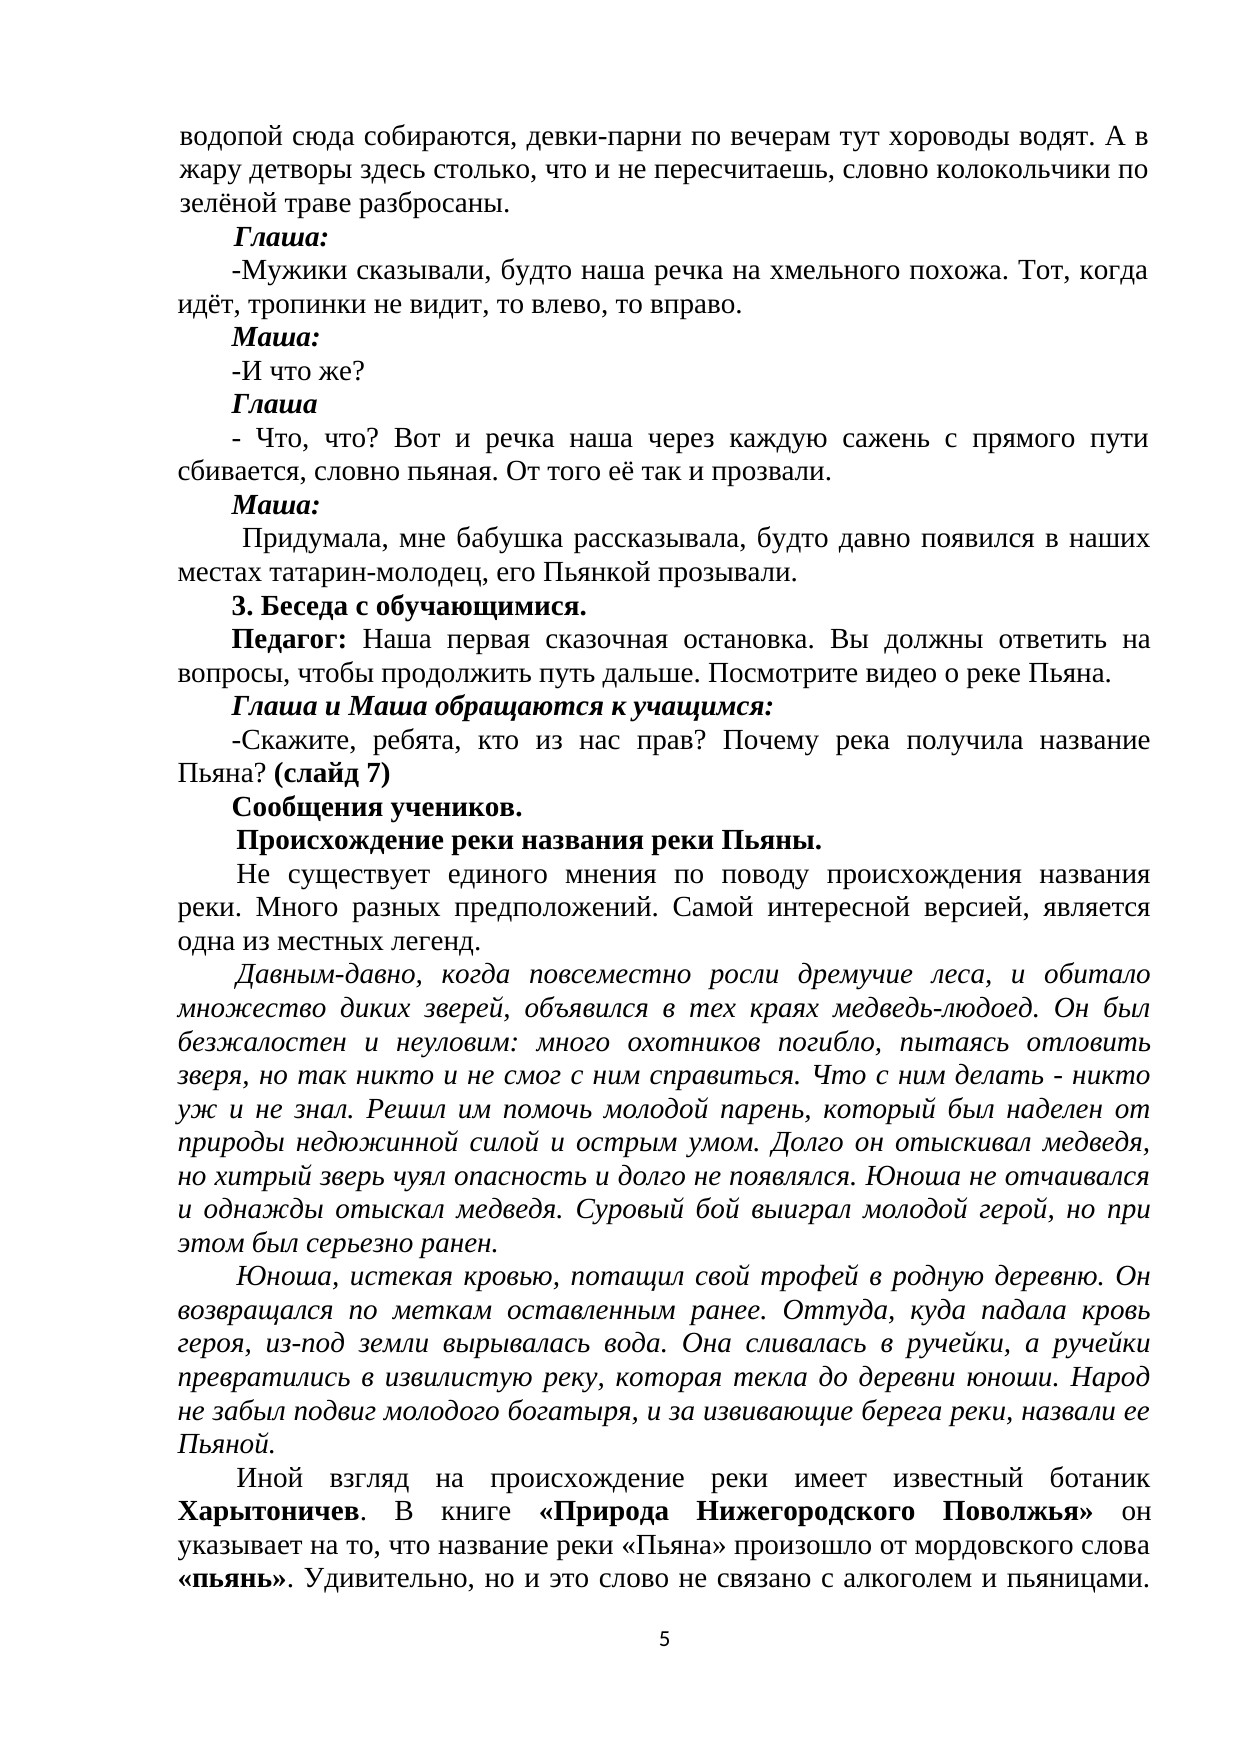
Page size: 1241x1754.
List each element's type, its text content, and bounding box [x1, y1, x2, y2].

text Глаша и Маша обращаются к учащимся: [177, 688, 1152, 722]
text Происхождение реки названия реки Пьяны. [177, 822, 1152, 856]
text -Скажите, ребята, кто из нас прав? Почему река получила название Пьяна? (слайд 7) [177, 722, 1152, 789]
text Сообщения учеников. [177, 789, 1152, 822]
text 3. Беседа с обучающимися. [177, 588, 1152, 621]
text Давным-давно, когда повсеместно росли дремучие леса, и обитало множество диких зверей, объявился в тех краях медведь-людоед. Он был безжалостен и неуловим: много охотников погибло, пытаясь отловить зверя, но так никто и не смог с ним справиться. Что с ним делать - никто уж и не знал. Решил им помочь молодой парень, который был наделен от природы недюжинной силой и острым умом. Долго он отыскивал медведя, но хитрый зверь чуял опасность и долго не появлялся. Юноша не отчаивался и однажды отыскал медведя. Суровый бой выиграл молодой герой, но при этом был серьезно ранен. [177, 957, 1152, 1258]
text Глаша: [179, 219, 1152, 252]
text -Мужики сказывали, будто наша речка на хмельного похожа. Тот, когда идёт, тропинки не видит, то влево, то вправо. [177, 252, 1149, 319]
text Глаша [177, 386, 1149, 420]
text Не существует единого мнения по поводу происхождения названия реки. Много разных предположений. Самой интересной версией, является одна из местных легенд. [177, 856, 1152, 957]
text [177, 1460, 1152, 1594]
text -И что же? [177, 353, 1149, 386]
text Маша: [177, 487, 1149, 521]
text Педагог: Наша первая сказочная остановка. Вы должны ответить на вопросы, чтобы продолжить путь дальше. Посмотрите видео о реке Пьяна. [177, 621, 1152, 688]
text - Что, что? Вот и речка наша через каждую сажень с прямого пути сбивается, словно пьяная. От того её так и прозвали. [177, 420, 1149, 487]
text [179, 118, 1149, 219]
text Юноша, истекая кровью, потащил свой трофей в родную деревню. Он возвращался по меткам оставленным ранее. Оттуда, куда падала кровь героя, из-под земли вырывалась вода. Она сливалась в ручейки, а ручейки превратились в извилистую реку, которая текла до деревни юноши. Народ не забыл подвиг молодого богатыря, и за извивающие берега реки, назвали ее Пьяной. [177, 1258, 1152, 1460]
text Маша: [177, 319, 1149, 353]
text Придумала, мне бабушка рассказывала, будто давно появился в наших местах татарин-молодец, его Пьянкой прозывали. [177, 521, 1152, 588]
